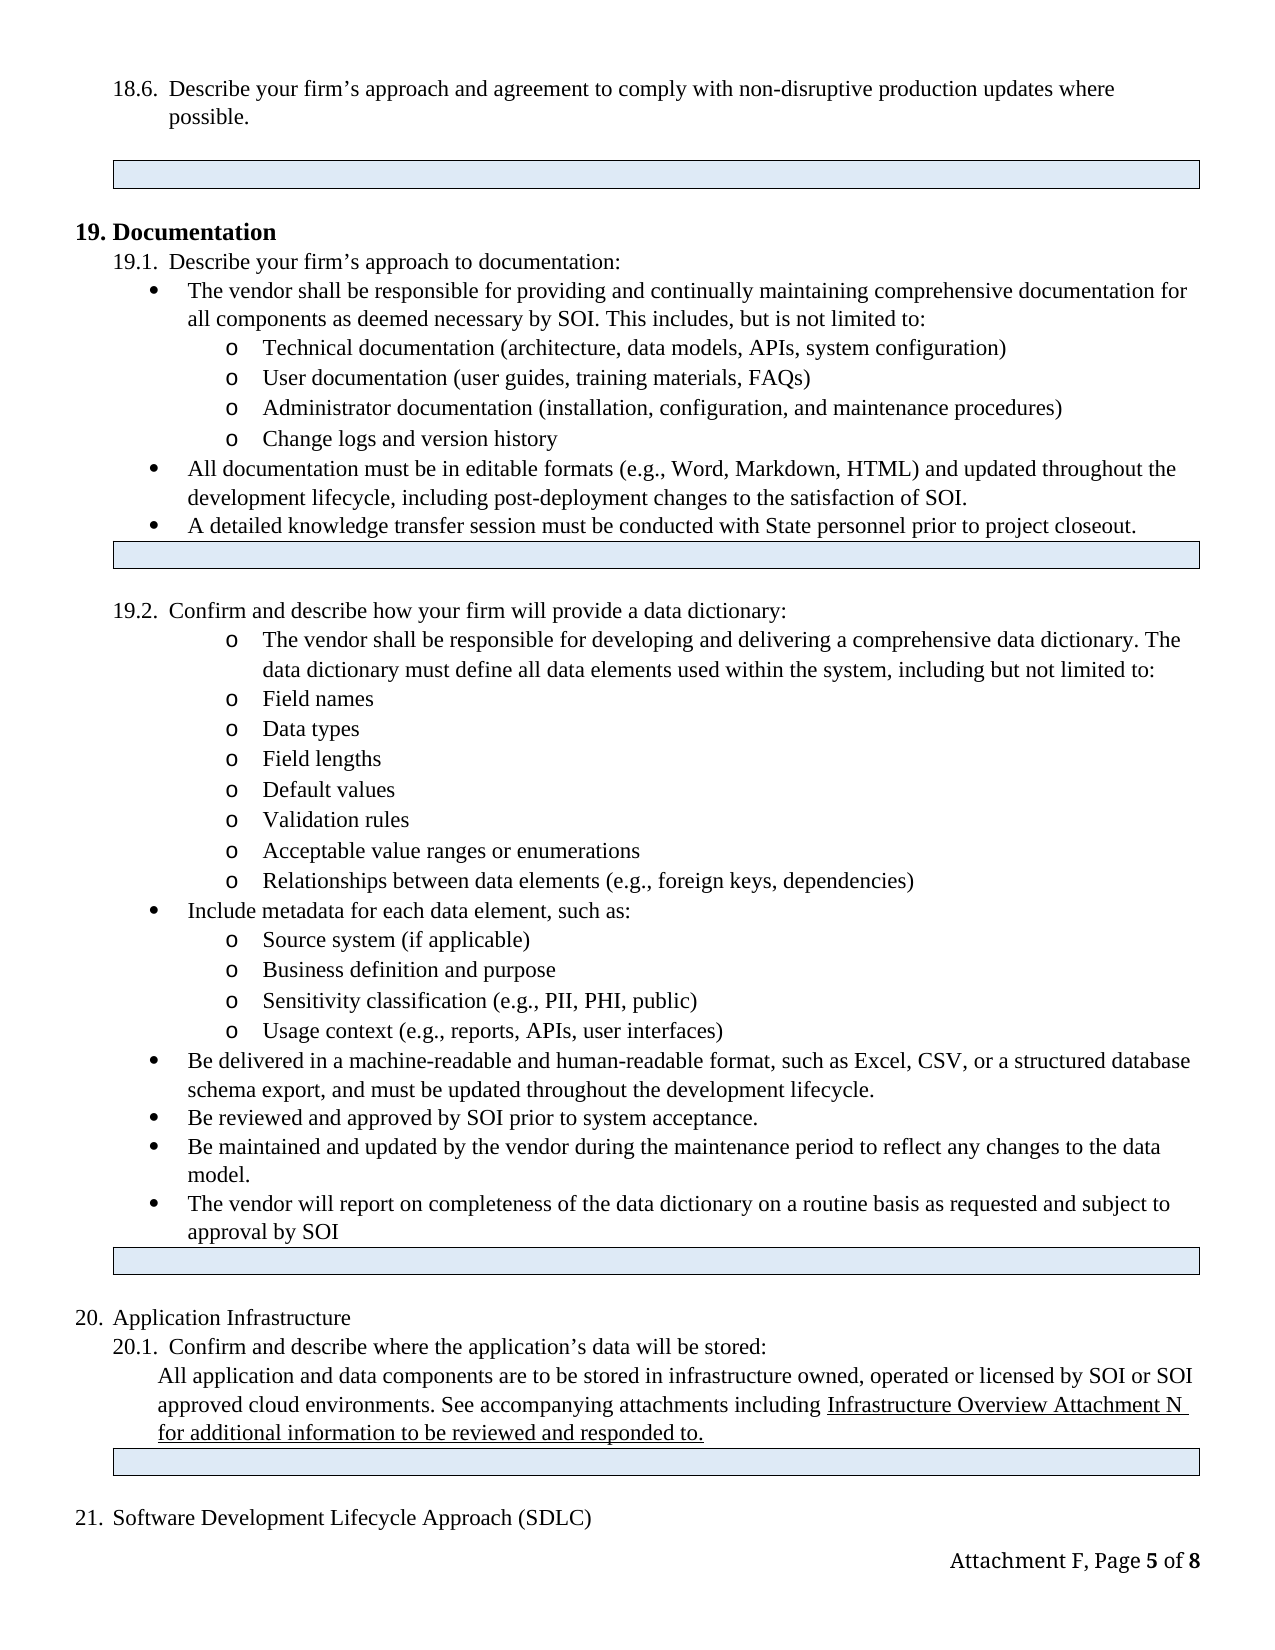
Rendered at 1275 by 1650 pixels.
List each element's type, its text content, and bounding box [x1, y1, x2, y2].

table_header [114, 542, 1199, 568]
list Field names [225, 684, 1200, 713]
list Be delivered in a machine-readable and human-readable format, such as Excel, CSV, or a structured database schema export, and must be updated throughout the development lifecycle. [150, 1048, 1200, 1102]
list Business definition and purpose [225, 956, 1200, 984]
list All application and data components are to be stored in infrastructure owned, operated or licensed by SOI or SOI approved cloud environments. See accompanying attachments including Infrastructure Overview Attachment N for additional information to be reviewed and responded to. [157, 1362, 1200, 1445]
list All documentation must be in editable formats (e.g., Word, Markdown, HTML) and updated throughout the development lifecycle, including post-deployment changes to the satisfaction of SOI. [150, 455, 1200, 510]
list Be reviewed and approved by SOI prior to system acceptance. [150, 1104, 1200, 1131]
table_header [114, 1248, 1199, 1274]
list Documentation [75, 217, 1200, 246]
list Be maintained and updated by the vendor during the maintenance period to reflect any changes to the data model. [150, 1133, 1200, 1188]
list Sensitivity classification (e.g., PII, PHI, public) [225, 987, 1200, 1015]
list Source system (if applicable) [225, 926, 1200, 954]
list Include metadata for each data element, such as: [150, 897, 1200, 924]
table_header [114, 1449, 1199, 1475]
list The vendor shall be responsible for developing and delivering a comprehensive data dictionary. The data dictionary must define all data elements used within the system, including but not limited to: [225, 626, 1200, 682]
list Administrator documentation (installation, configuration, and maintenance procedures) [225, 394, 1200, 423]
list The vendor shall be responsible for providing and continually maintaining comprehensive documentation for all components as deemed necessary by SOI. This includes, but is not limited to: [150, 277, 1200, 331]
list Describe your firm’s approach to documentation: [112, 248, 1200, 274]
list Describe your firm’s approach and agreement to comply with non-disruptive production updates where possible. [112, 75, 1200, 130]
list The vendor will report on completeness of the data dictionary on a routine basis as requested and subject to approval by SOI [150, 1190, 1200, 1244]
list Confirm and describe how your firm will provide a data dictionary: [112, 597, 1200, 624]
list Application Infrastructure [75, 1303, 1200, 1330]
list Confirm and describe where the application’s data will be stored: [112, 1332, 1200, 1360]
list Usage context (e.g., reports, APIs, user interfaces) [225, 1017, 1200, 1045]
list A detailed knowledge transfer session must be conducted with State personnel prior to project closeout. [150, 512, 1200, 538]
list Relationships between data elements (e.g., foreign keys, dependencies) [225, 867, 1200, 895]
list Software Development Lifecycle Approach (SDLC) [75, 1504, 1200, 1531]
list Default values [225, 776, 1200, 804]
list Data types [225, 715, 1200, 743]
list User documentation (user guides, training materials, FAQs) [225, 364, 1200, 392]
list Change logs and version history [225, 425, 1200, 453]
table_header [114, 161, 1199, 188]
list Field lengths [225, 745, 1200, 774]
list Validation rules [225, 806, 1200, 834]
list Acceptable value ranges or enumerations [225, 837, 1200, 865]
list Technical documentation (architecture, data models, APIs, system configuration) [225, 333, 1200, 362]
